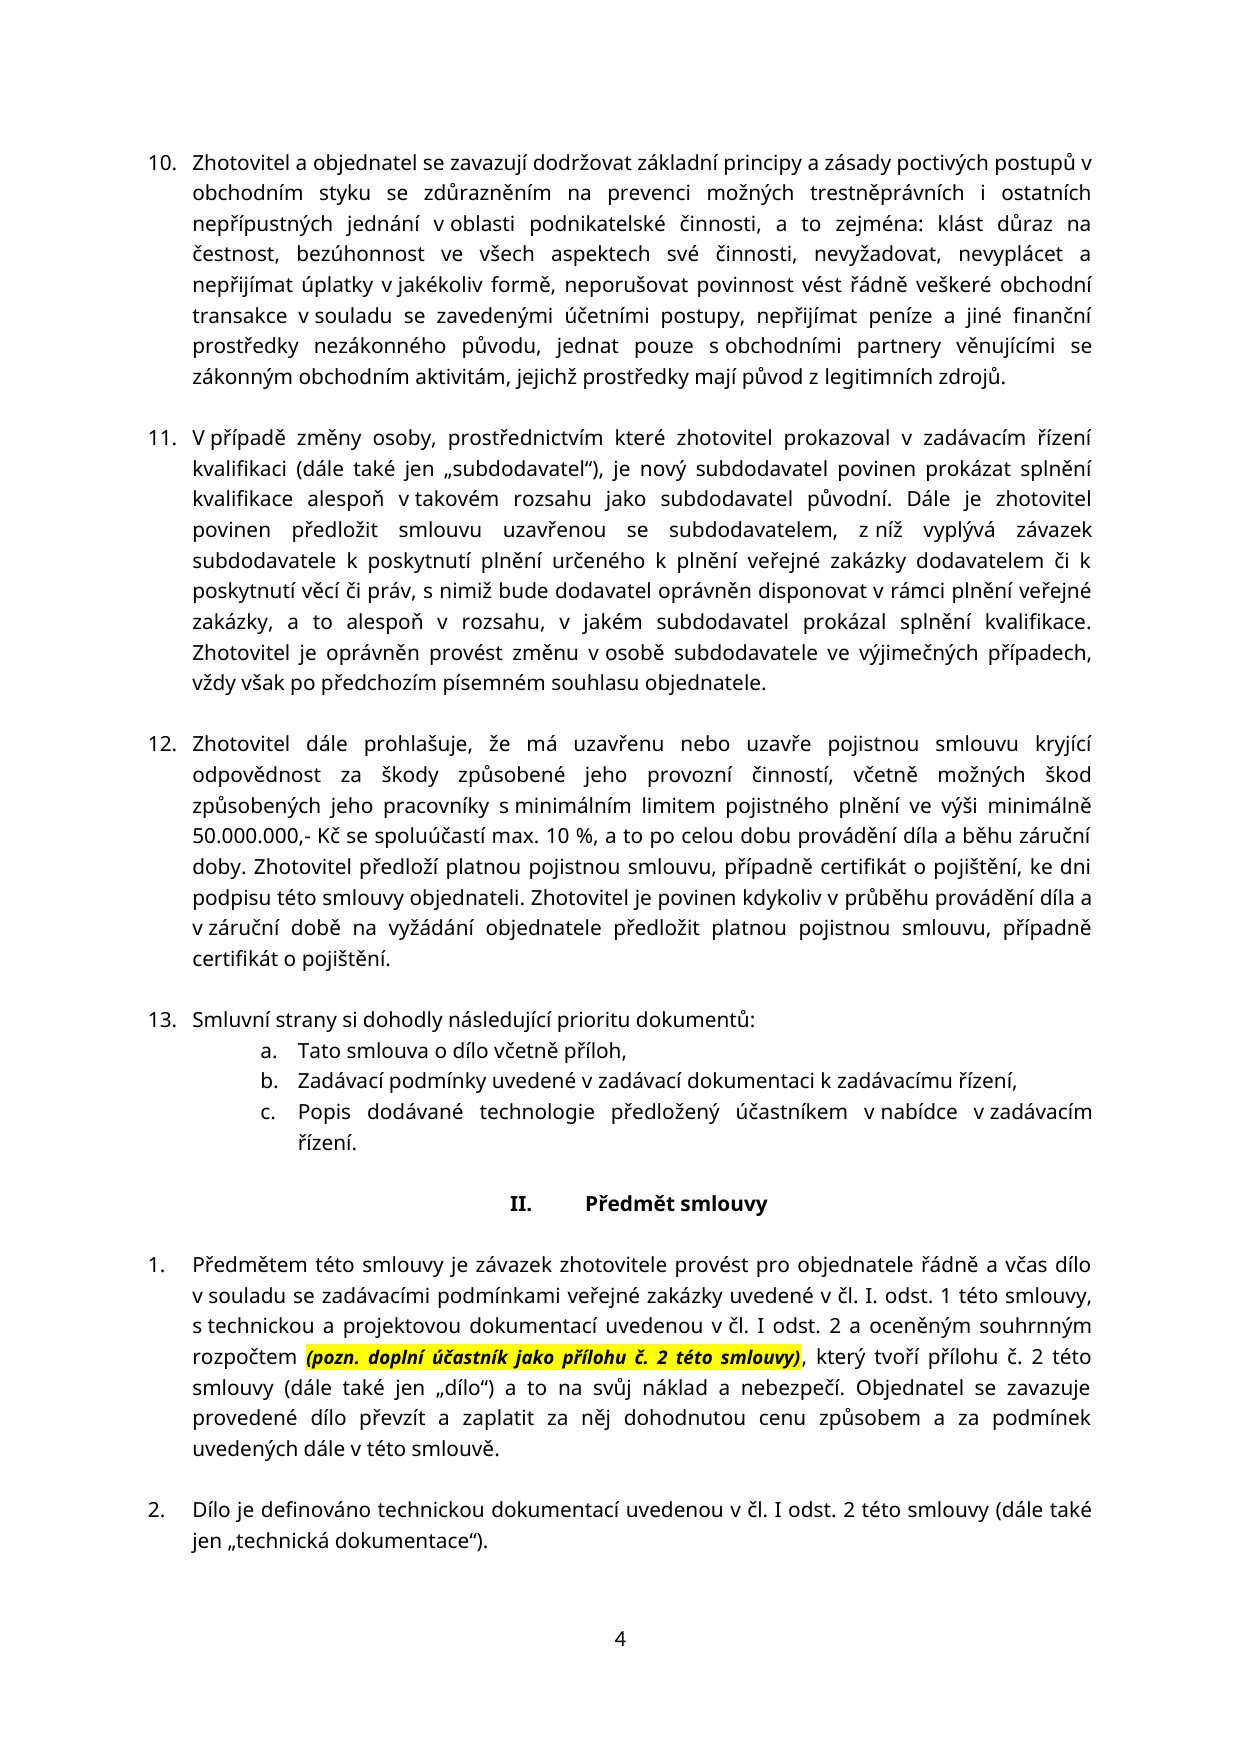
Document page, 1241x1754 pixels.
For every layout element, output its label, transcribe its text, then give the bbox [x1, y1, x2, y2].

list Tato smlouva o dílo včetně příloh, [260, 1036, 1093, 1064]
list V případě změny osoby, prostřednictvím které zhotovitel prokazoval v zadávacím řízení kvalifikaci (dále také jen „subdodavatel“), je nový subdodavatel povinen prokázat splnění kvalifikace alespoň v takovém rozsahu jako subdodavatel původní. Dále je zhotovitel povinen předložit smlouvu uzavřenou se subdodavatelem, z níž vyplývá závazek subdodavatele k poskytnutí plnění určeného k plnění veřejné zakázky dodavatelem či k poskytnutí věcí či práv, s nimiž bude dodavatel oprávněn disponovat v rámci plnění veřejné zakázky, a to alespoň v rozsahu, v jakém subdodavatel prokázal splnění kvalifikace. Zhotovitel je oprávněn provést změnu v osobě subdodavatele ve výjimečných případech, vždy však po předchozím písemném souhlasu objednatele. [148, 423, 1093, 697]
list Předmět smlouvy [185, 1189, 1093, 1217]
list Zhotovitel dále prohlašuje, že má uzavřenu nebo uzavře pojistnou smlouvu kryjící odpovědnost za škody způsobené jeho provozní činností, včetně možných škod způsobených jeho pracovníky s minimálním limitem pojistného plnění ve výši minimálně 50.000.000,- Kč se spoluúčastí max. 10 %, a to po celou dobu provádění díla a běhu záruční doby. Zhotovitel předloží platnou pojistnou smlouvu, případně certifikát o pojištění, ke dni podpisu této smlouvy objednateli. Zhotovitel je povinen kdykoliv v průběhu provádění díla a v záruční době na vyžádání objednatele předložit platnou pojistnou smlouvu, případně certifikát o pojištění. [148, 729, 1093, 972]
list Předmětem této smlouvy je závazek zhotovitele provést pro objednatele řádně a včas dílo v souladu se zadávacími podmínkami veřejné zakázky uvedené v čl. I. odst. 1 této smlouvy, s technickou a projektovou dokumentací uvedenou v čl. I odst. 2 a oceněným souhrnným rozpočtem (pozn. doplní účastník jako přílohu č. 2 této smlouvy), který tvoří přílohu č. 2 této smlouvy (dále také jen „dílo“) a to na svůj náklad a nebezpečí. Objednatel se zavazuje provedené dílo převzít a zaplatit za něj dohodnutou cenu způsobem a za podmínek uvedených dále v této smlouvě. [148, 1250, 1093, 1462]
list Zadávací podmínky uvedené v zadávací dokumentaci k zadávacímu řízení, [260, 1066, 1093, 1095]
list Smluvní strany si dohodly následující prioritu dokumentů: [148, 1005, 1093, 1033]
list Dílo je definováno technickou dokumentací uvedenou v čl. I odst. 2 této smlouvy (dále také jen „technická dokumentace“). [148, 1495, 1093, 1554]
list Zhotovitel a objednatel se zavazují dodržovat základní principy a zásady poctivých postupů v obchodním styku se zdůrazněním na prevenci možných trestněprávních i ostatních nepřípustných jednání v oblasti podnikatelské činnosti, a to zejména: klást důraz na čestnost, bezúhonnost ve všech aspektech své činnosti, nevyžadovat, nevyplácet a nepřijímat úplatky v jakékoliv formě, neporušovat povinnost vést řádně veškeré obchodní transakce v souladu se zavedenými účetními postupy, nepřijímat peníze a jiné finanční prostředky nezákonného původu, jednat pouze s obchodními partnery věnujícími se zákonným obchodním aktivitám, jejichž prostředky mají původ z legitimních zdrojů. [148, 148, 1093, 390]
list Popis dodávané technologie předložený účastníkem v nabídce v zadávacím řízení. [260, 1097, 1093, 1156]
